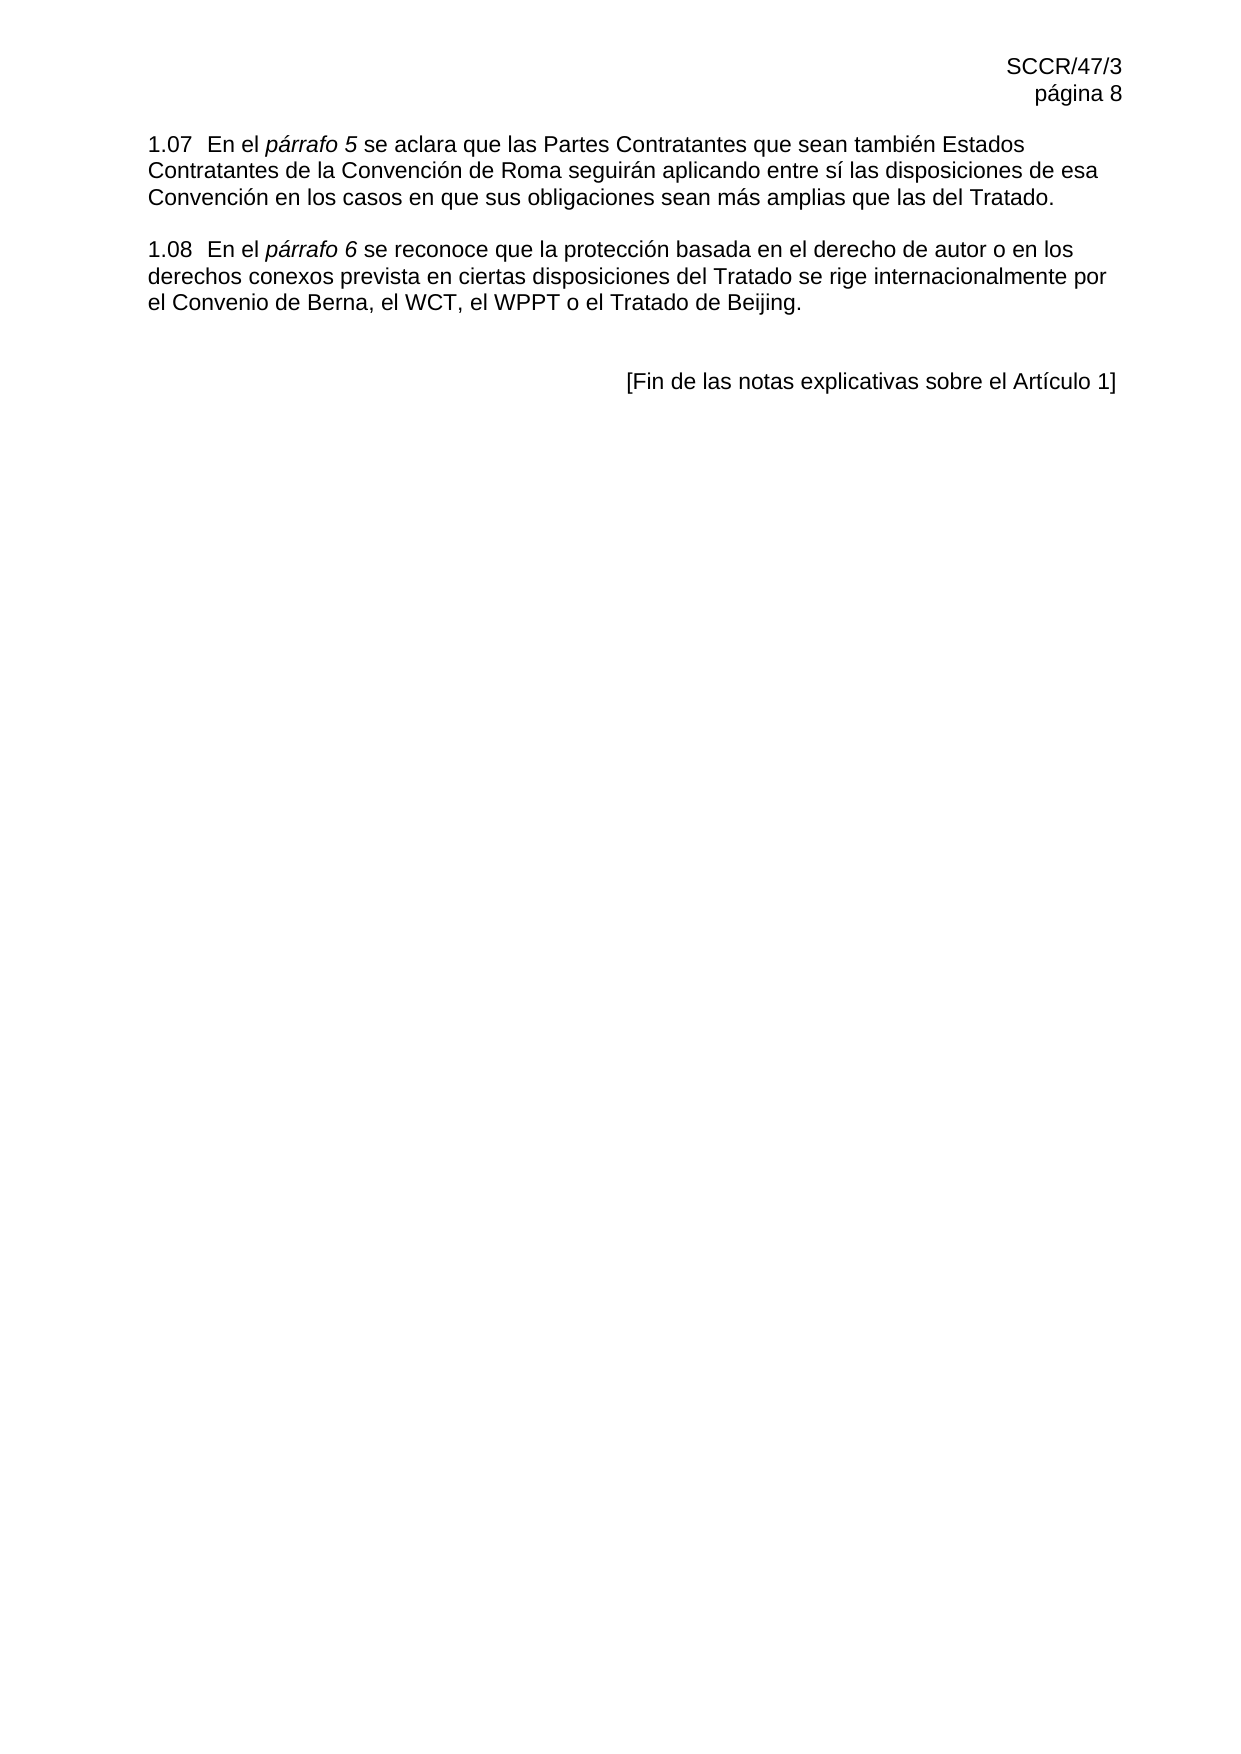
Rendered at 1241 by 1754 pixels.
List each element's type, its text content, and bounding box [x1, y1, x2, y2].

text [Fin de las notas explicativas sobre el Artículo 1] [620, 368, 1122, 394]
text 1.07 En el párrafo 5 se aclara que las Partes Contratantes que sean también Estados Contratantes de la Convención de Roma seguirán aplicando entre sí las disposiciones de esa Convención en los casos en que sus obligaciones sean más amplias que las del Tratado. [148, 131, 1122, 210]
text 1.08 En el párrafo 6 se reconoce que la protección basada en el derecho de autor o en los derechos conexos prevista en ciertas disposiciones del Tratado se rige internacionalmente por el Convenio de Berna, el WCT, el WPPT o el Tratado de Beijing. [148, 236, 1122, 315]
